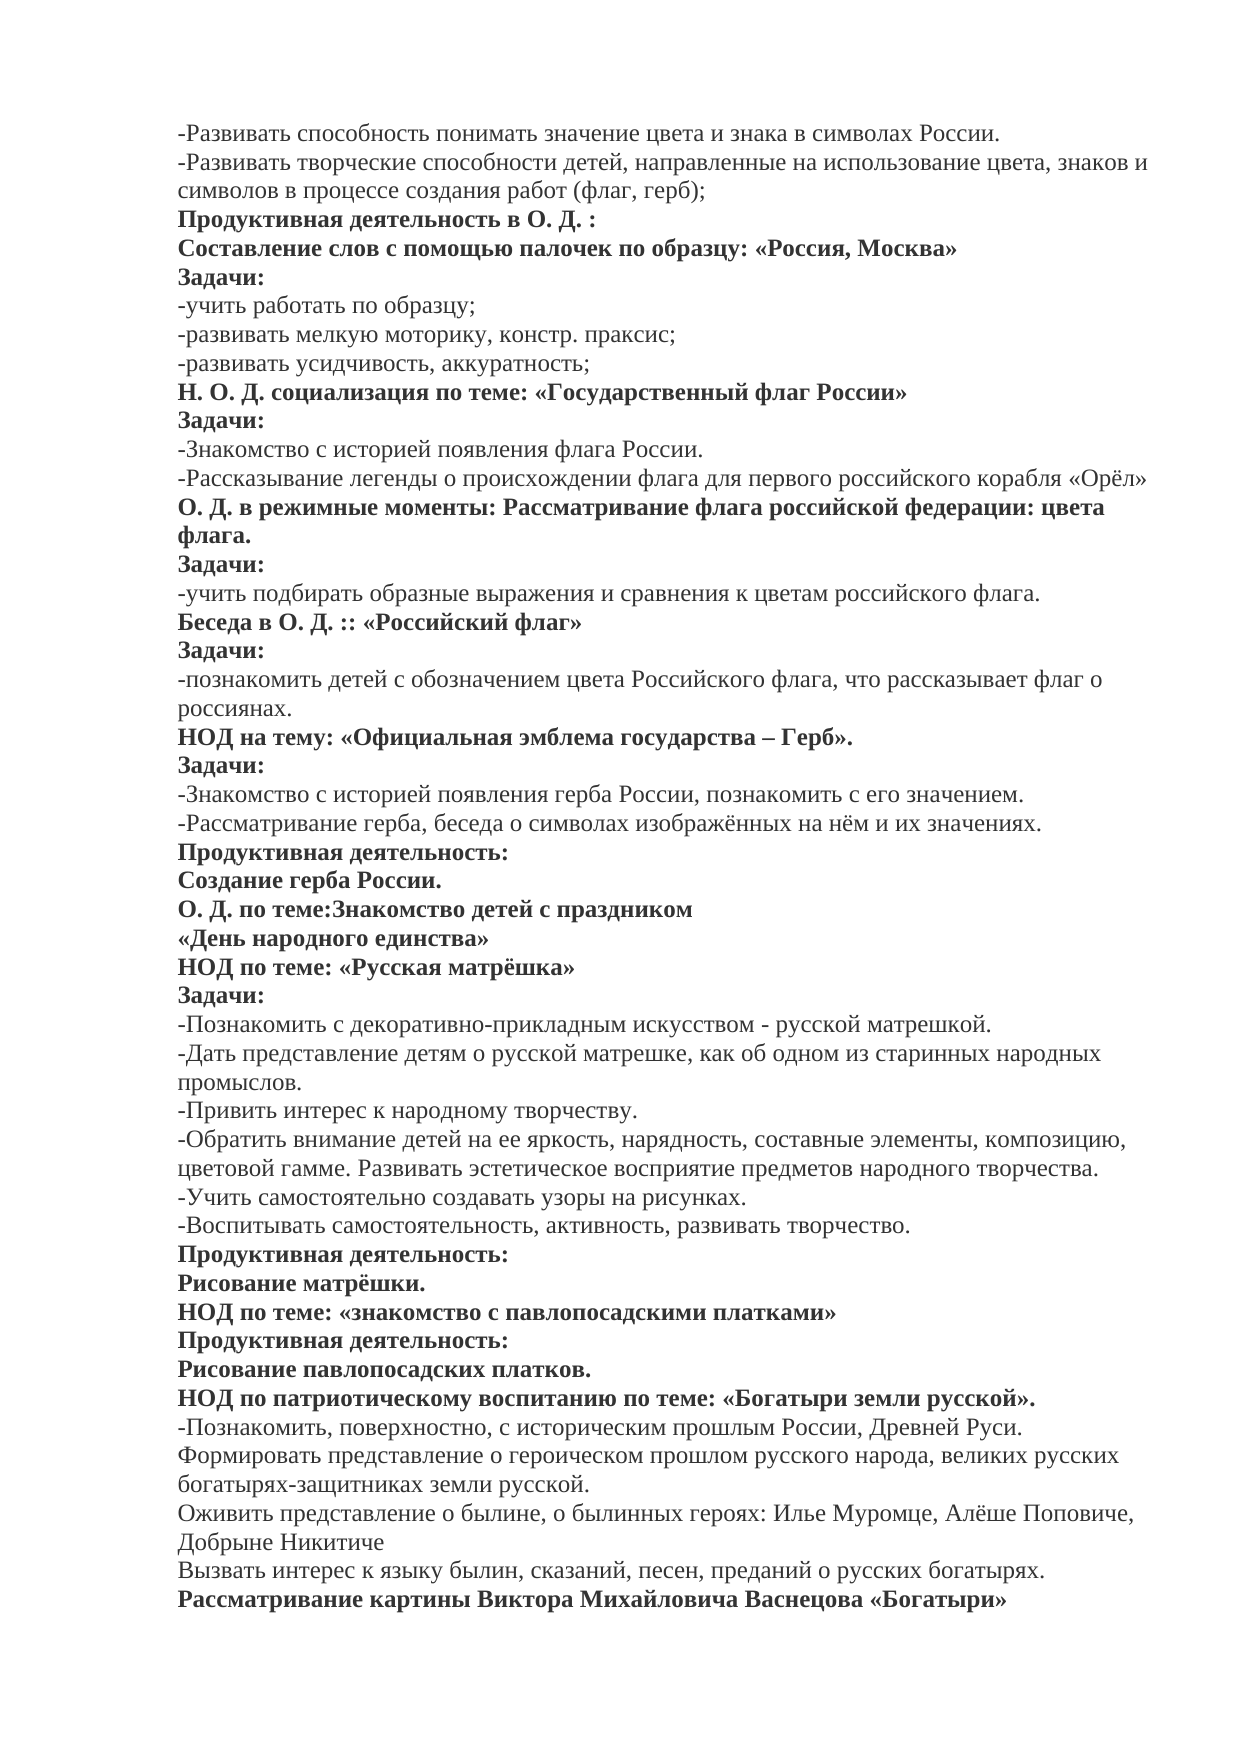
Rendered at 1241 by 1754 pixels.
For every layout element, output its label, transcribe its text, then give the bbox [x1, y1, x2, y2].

text -Привить интерес к народному творчеству. [177, 1096, 1152, 1124]
text О. Д. по теме:Знакомство детей с праздником [177, 894, 1152, 923]
text НОД на тему: «Официальная эмблема государства – Герб». [177, 722, 1152, 751]
text -Развивать способность понимать значение цвета и знака в символах России. [177, 118, 1152, 147]
text Продуктивная деятельность в О. Д. : [177, 204, 1152, 233]
text НОД по теме: «Русская матрёшка» [177, 952, 1152, 981]
text Задачи: [177, 751, 1152, 779]
text НОД по патриотическому воспитанию по теме: «Богатыри земли русской». [177, 1383, 1152, 1412]
text Задачи: [177, 406, 1152, 434]
text -Рассматривание герба, беседа о символах изображённых на нём и их значениях. [177, 808, 1152, 837]
text -Познакомить, поверхностно, с историческим прошлым России, Древней Руси. Формировать представление о героическом прошлом русского народа, великих русских богатырях-защитниках земли русской. [177, 1412, 1152, 1498]
text НОД по теме: «знакомство с павлопосадскими платками» [177, 1297, 1152, 1326]
text Беседа в О. Д. :: «Российский флаг» [177, 607, 1152, 636]
text -Познакомить с декоративно-прикладным искусством - русской матрешкой. [177, 1009, 1152, 1038]
text Составление слов с помощью палочек по образцу: «Россия, Москва» [177, 233, 1152, 262]
text Задачи: [177, 549, 1152, 578]
text «День народного единства» [177, 923, 1152, 952]
text Рисование матрёшки. [177, 1268, 1152, 1297]
text Рассматривание картины Виктора Михайловича Васнецова «Богатыри» [177, 1584, 1152, 1613]
text Создание герба России. [177, 866, 1152, 894]
text -Дать представление детям о русской матрешке, как об одном из старинных народных промыслов. [177, 1038, 1152, 1096]
text -Обратить внимание детей на ее яркость, нарядность, составные элементы, композицию, цветовой гамме. Развивать эстетическое восприятие предметов народного творчества. [177, 1124, 1152, 1182]
text Продуктивная деятельность: [177, 837, 1152, 866]
text Продуктивная деятельность: [177, 1326, 1152, 1354]
text Задачи: [177, 636, 1152, 664]
text -познакомить детей с обозначением цвета Российского флага, что рассказывает флаг о россиянах. [177, 664, 1152, 722]
text -учить подбирать образные выражения и сравнения к цветам российского флага. [177, 578, 1152, 607]
text Рисование павлопосадских платков. [177, 1354, 1152, 1383]
text -учить работать по образцу; [177, 291, 1152, 319]
text -Знакомство с историей появления герба России, познакомить с его значением. [177, 779, 1152, 808]
text -Знакомство с историей появления флага России. [177, 434, 1152, 463]
text -Воспитывать самостоятельность, активность, развивать творчество. [177, 1211, 1152, 1239]
text -Развивать творческие способности детей, направленные на использование цвета, знаков и символов в процессе создания работ (флаг, герб); [177, 147, 1152, 204]
text -Рассказывание легенды о происхождении флага для первого российского корабля «Орёл» [177, 463, 1152, 492]
text О. Д. в режимные моменты: Рассматривание флага российской федерации: цвета флага. [177, 492, 1152, 549]
text Оживить представление о былине, о былинных героях: Илье Муромце, Алёше Поповиче, Добрыне Никитиче [177, 1498, 1152, 1556]
text -развивать усидчивость, аккуратность; [177, 348, 1152, 377]
text Задачи: [177, 981, 1152, 1009]
text Продуктивная деятельность: [177, 1239, 1152, 1268]
text -развивать мелкую моторику, констр. праксис; [177, 319, 1152, 348]
text -Учить самостоятельно создавать узоры на рисунках. [177, 1182, 1152, 1211]
text Вызвать интерес к языку былин, сказаний, песен, преданий о русских богатырях. [177, 1556, 1152, 1584]
text Н. О. Д. социализация по теме: «Государственный флаг России» [177, 377, 1152, 406]
text Задачи: [177, 262, 1152, 291]
